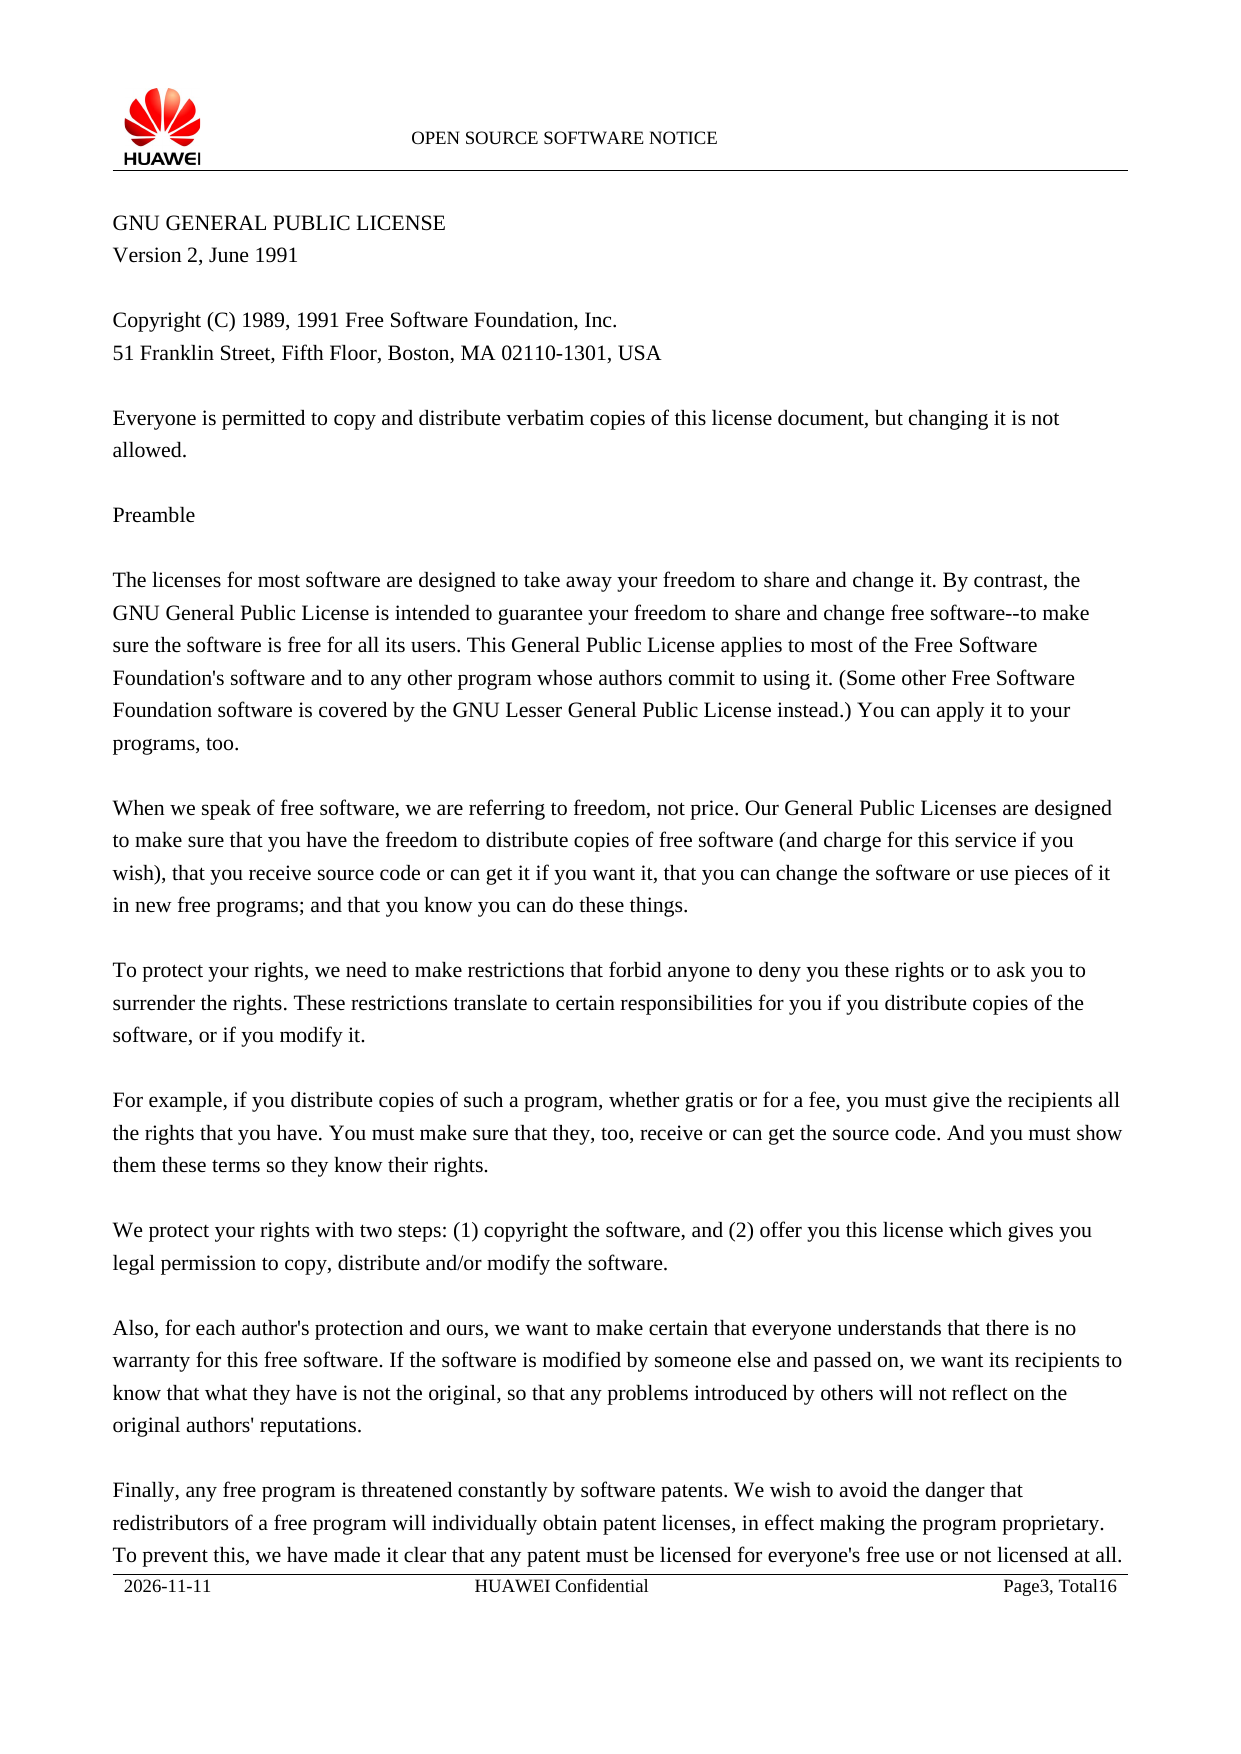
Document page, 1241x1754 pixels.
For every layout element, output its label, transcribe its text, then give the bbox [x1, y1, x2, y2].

picture [124, 88, 201, 165]
